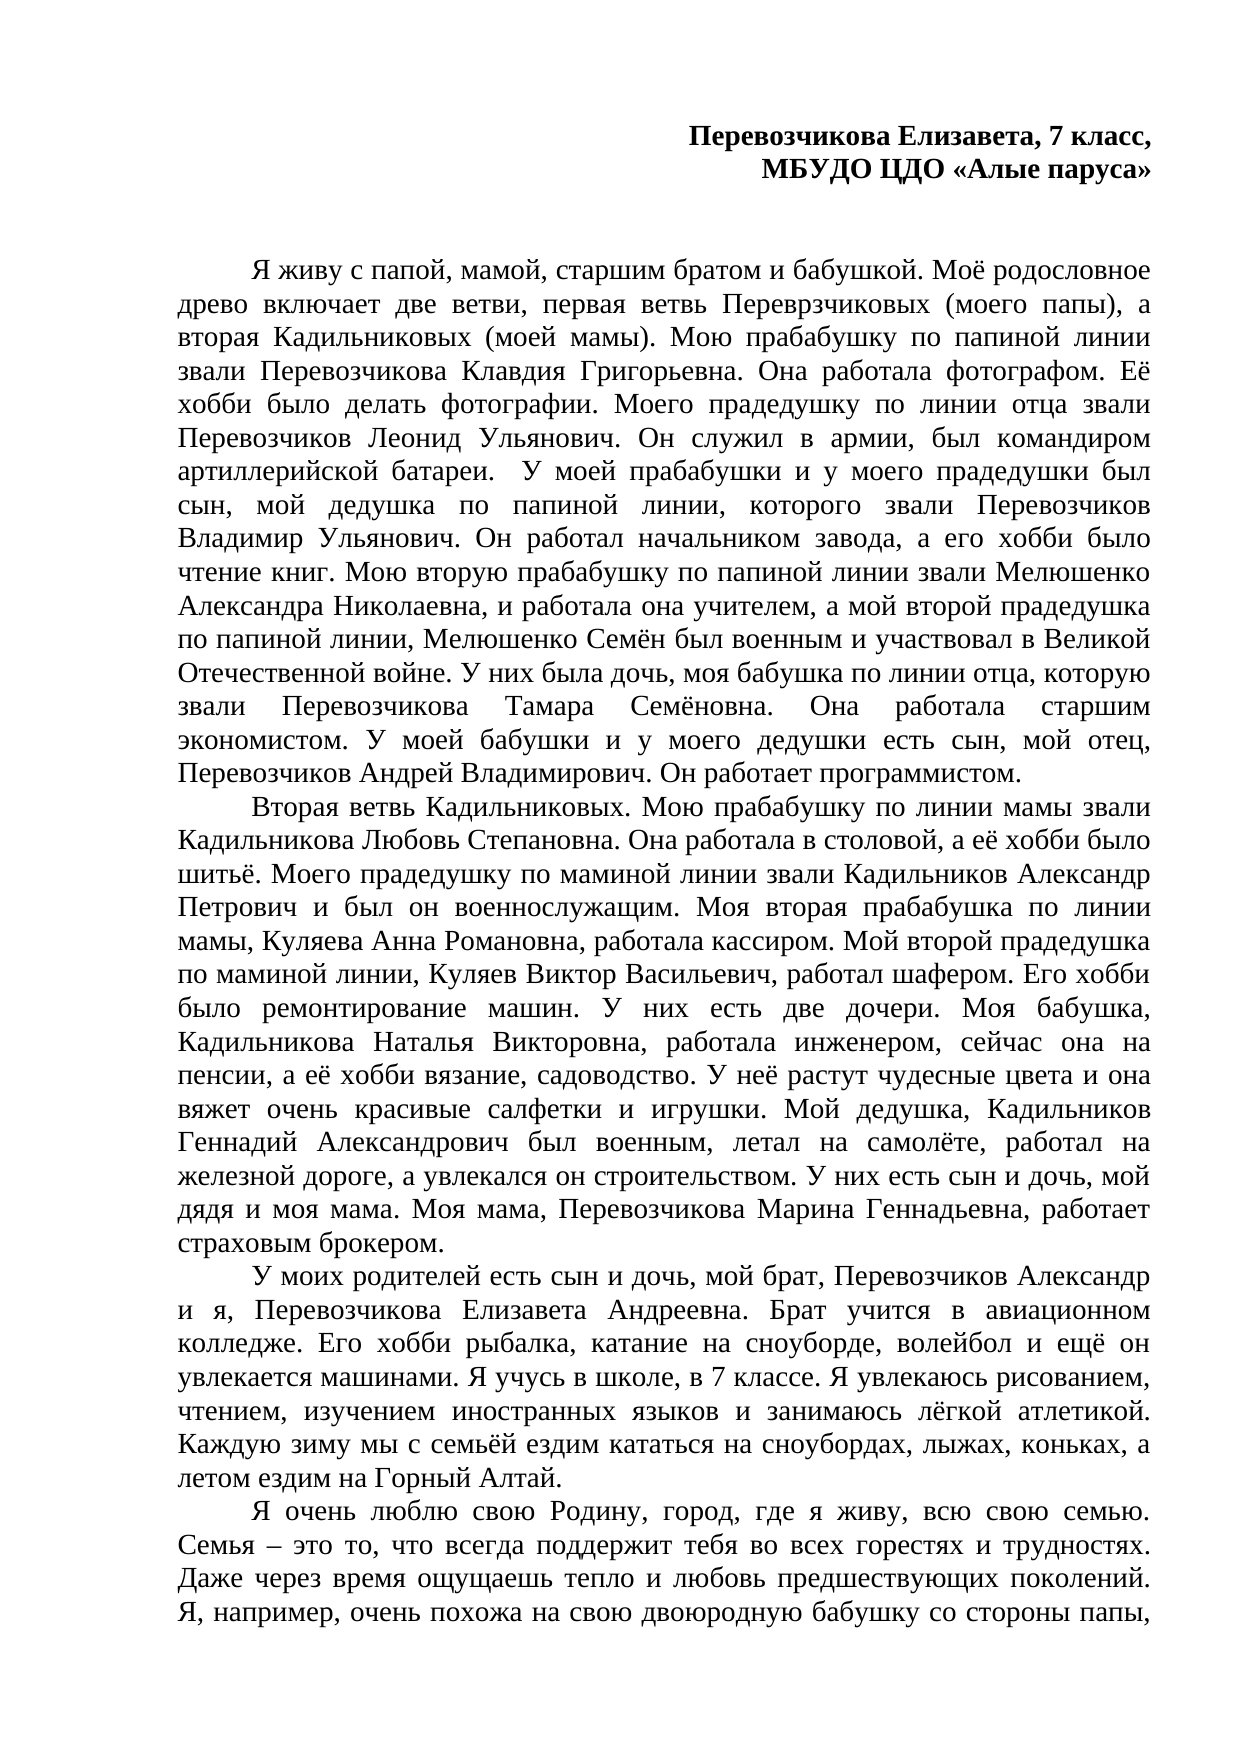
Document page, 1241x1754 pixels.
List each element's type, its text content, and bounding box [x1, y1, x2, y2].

text МБУДО ЦДО «Алые паруса» [177, 152, 1152, 185]
text Перевозчикова Елизавета, 7 класс, [177, 118, 1152, 152]
text Я живу с папой, мамой, старшим братом и бабушкой. Моё родословное древо включает две ветви, первая ветвь Переврзчиковых (моего папы), а вторая Кадильниковых (моей мамы). Мою прабабушку по папиной линии звали Перевозчикова Клавдия Григорьевна. Она работала фотографом. Её хобби было делать фотографии. Моего прадедушку по линии отца звали Перевозчиков Леонид Ульянович. Он служил в армии, был командиром артиллерийской батареи. У моей прабабушки и у моего прадедушки был сын, мой дедушка по папиной линии, которого звали Перевозчиков Владимир Ульянович. Он работал начальником завода, а его хобби было чтение книг. Мою вторую прабабушку по папиной линии звали Мелюшенко Александра Николаевна, и работала она учителем, а мой второй прадедушка по папиной линии, Мелюшенко Семён был военным и участвовал в Великой Отечественной войне. У них была дочь, моя бабушка по линии отца, которую звали Перевозчикова Тамара Семёновна. Она работала старшим экономистом. У моей бабушки и у моего дедушки есть сын, мой отец, Перевозчиков Андрей Владимирович. Он работает программистом. [177, 252, 1152, 789]
text Вторая ветвь Кадильниковых. Мою прабабушку по линии мамы звали Кадильникова Любовь Степановна. Она работала в столовой, а её хобби было шитьё. Моего прадедушку по маминой линии звали Кадильников Александр Петрович и был он военнослужащим. Моя вторая прабабушка по линии мамы, Куляева Анна Романовна, работала кассиром. Мой второй прадедушка по маминой линии, Куляев Виктор Васильевич, работал шафером. Его хобби было ремонтирование машин. У них есть две дочери. Моя бабушка, Кадильникова Наталья Викторовна, работала инженером, сейчас она на пенсии, а её хобби вязание, садоводство. У неё растут чудесные цвета и она вяжет очень красивые салфетки и игрушки. Мой дедушка, Кадильников Геннадий Александрович был военным, летал на самолёте, работал на железной дороге, а увлекался он строительством. У них есть сын и дочь, мой дядя и моя мама. Моя мама, Перевозчикова Марина Геннадьевна, работает страховым брокером. [177, 789, 1152, 1258]
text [177, 1493, 1152, 1627]
text У моих родителей есть сын и дочь, мой брат, Перевозчиков Александр и я, Перевозчикова Елизавета Андреевна. Брат учится в авиационном колледже. Его хобби рыбалка, катание на сноуборде, волейбол и ещё он увлекается машинами. Я учусь в школе, в 7 классе. Я увлекаюсь рисованием, чтением, изучением иностранных языков и занимаюсь лёгкой атлетикой. Каждую зиму мы с семьёй ездим кататься на сноубордах, лыжах, коньках, а летом ездим на Горный Алтай. [177, 1258, 1152, 1493]
